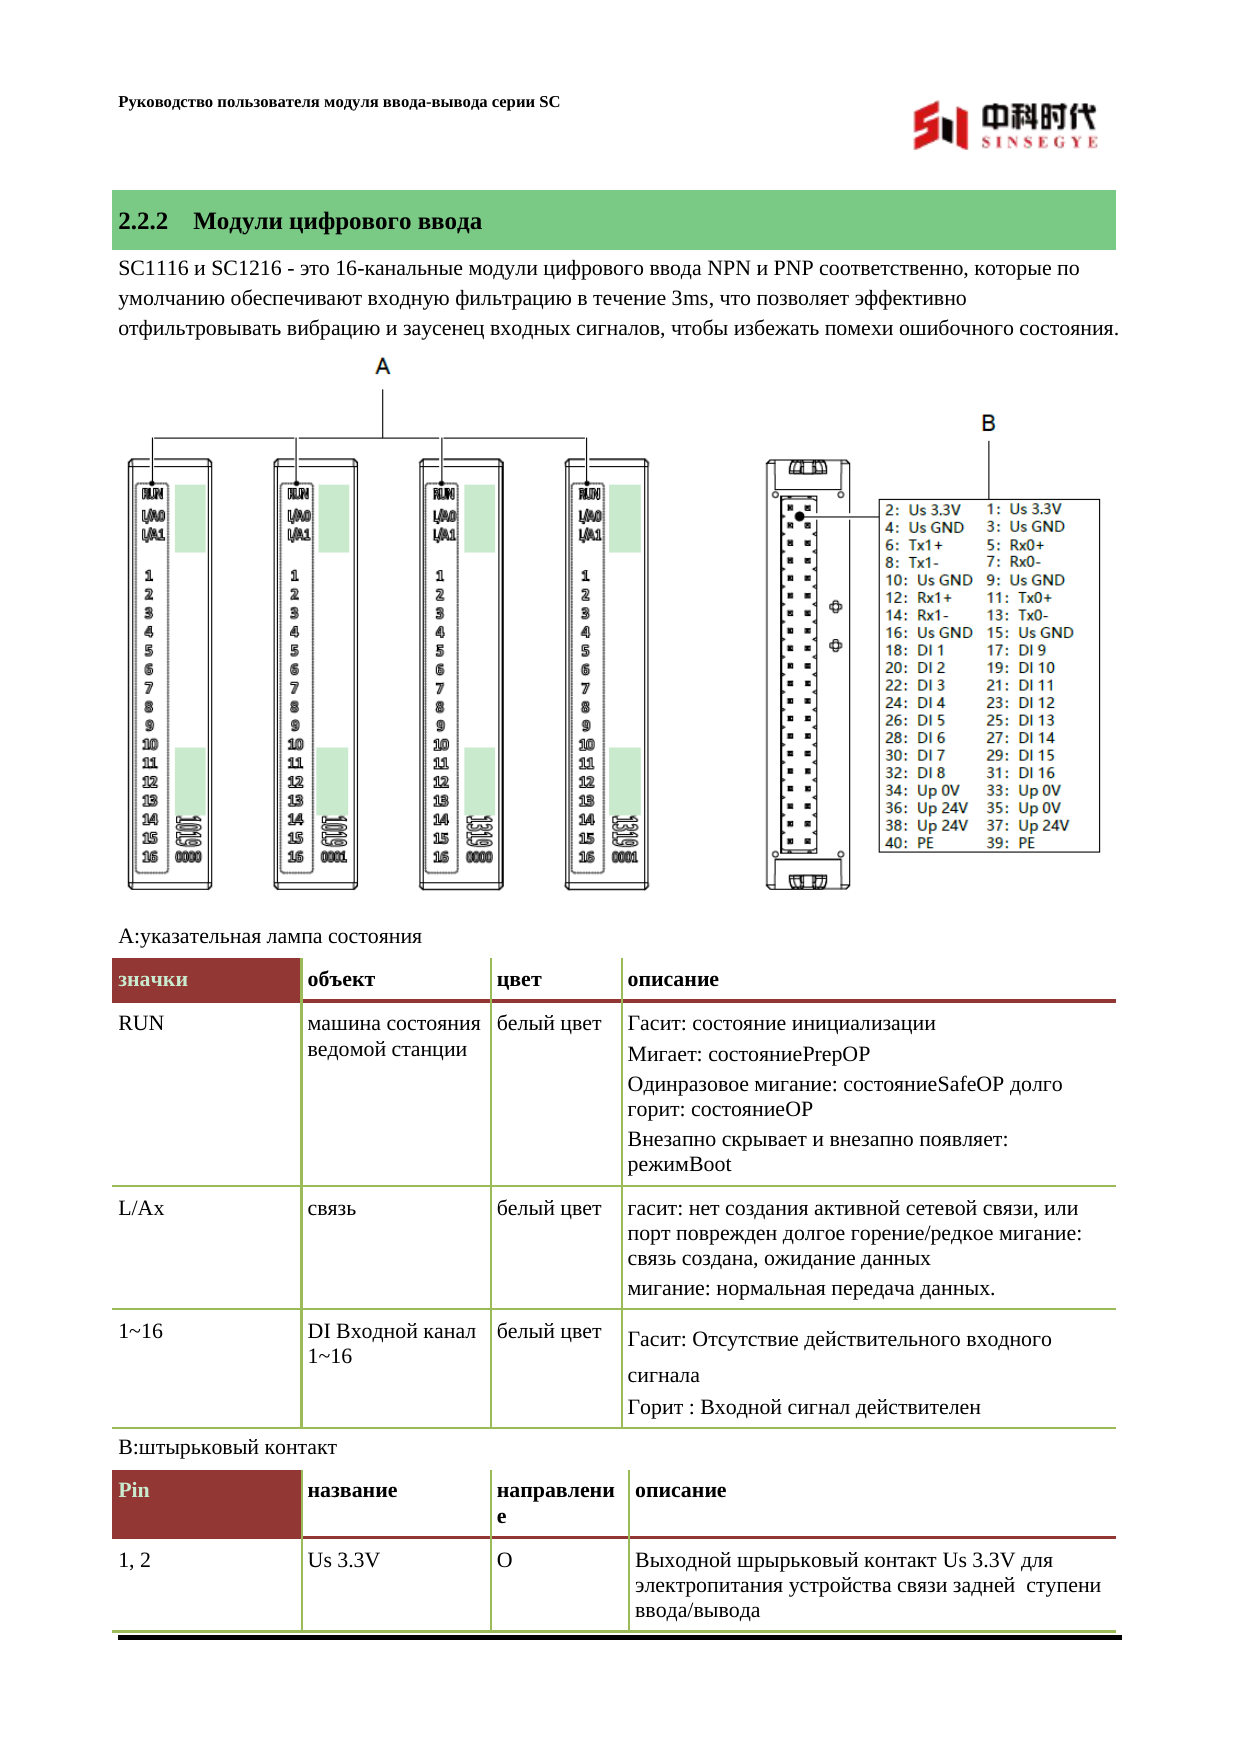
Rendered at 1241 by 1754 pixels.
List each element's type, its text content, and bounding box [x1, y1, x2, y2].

table_header описание [623, 958, 1116, 999]
table_cell DI Входной канал 1~16 [303, 1310, 490, 1427]
table_cell Гасит: Отсутствие действительного входного сигнала Горит : Входной сигнал действителен [623, 1310, 1116, 1427]
table_cell связь [303, 1187, 490, 1308]
table_cell белый цвет [492, 1310, 621, 1427]
table_cell белый цвет [492, 1187, 621, 1308]
table_cell O [492, 1539, 628, 1630]
table_cell гасит: нет создания активной сетевой связи, или порт поврежден долгое горение/редкое мигание: связь создана, ожидание данных мигание: нормальная передача данных. [623, 1187, 1116, 1308]
table_cell Us 3.3V [303, 1539, 490, 1630]
table_header название [303, 1470, 490, 1536]
text B:штырьковый контакт [118, 1434, 1122, 1459]
table_header описание [630, 1470, 1116, 1536]
table_cell Гасит: состояние инициализации Мигает: состояниеPrepOP Одинразовое мигание: состояниеSafeOP долго горит: состояниеOP Внезапно скрывает и внезапно появляет: режимBoot [623, 1003, 1116, 1184]
table_header 2.2.2 Модули цифрового ввода [112, 190, 1116, 250]
table_cell 1, 2 [112, 1539, 301, 1630]
table_header объект [303, 958, 490, 999]
text A:указательная лампа состояния [118, 923, 1122, 948]
text SC1116 и SC1216 - это 16-канальные модули цифрового ввода NPN и PNP соответственно, которые по умолчанию обеспечивают входную фильтрацию в течение 3ms, что позволяет эффективно отфильтровывать вибрацию и заусенец входных сигналов, чтобы избежать помехи ошибочного состояния. [118, 255, 1122, 341]
table_cell Выходной шрырьковый контакт Us 3.3V для электропитания устройства связи задней ступени ввода/вывода [630, 1539, 1116, 1630]
table_header цвет [492, 958, 621, 999]
table_header направление [492, 1470, 628, 1536]
table_header значки [112, 958, 300, 999]
table_header Pin [112, 1470, 301, 1536]
table_cell машина состояния ведомой станции [303, 1003, 490, 1184]
table_cell RUN [112, 1003, 300, 1184]
table_cell белый цвет [492, 1003, 621, 1184]
table_cell L/Ax [112, 1187, 300, 1308]
table_cell 1~16 [112, 1310, 300, 1427]
